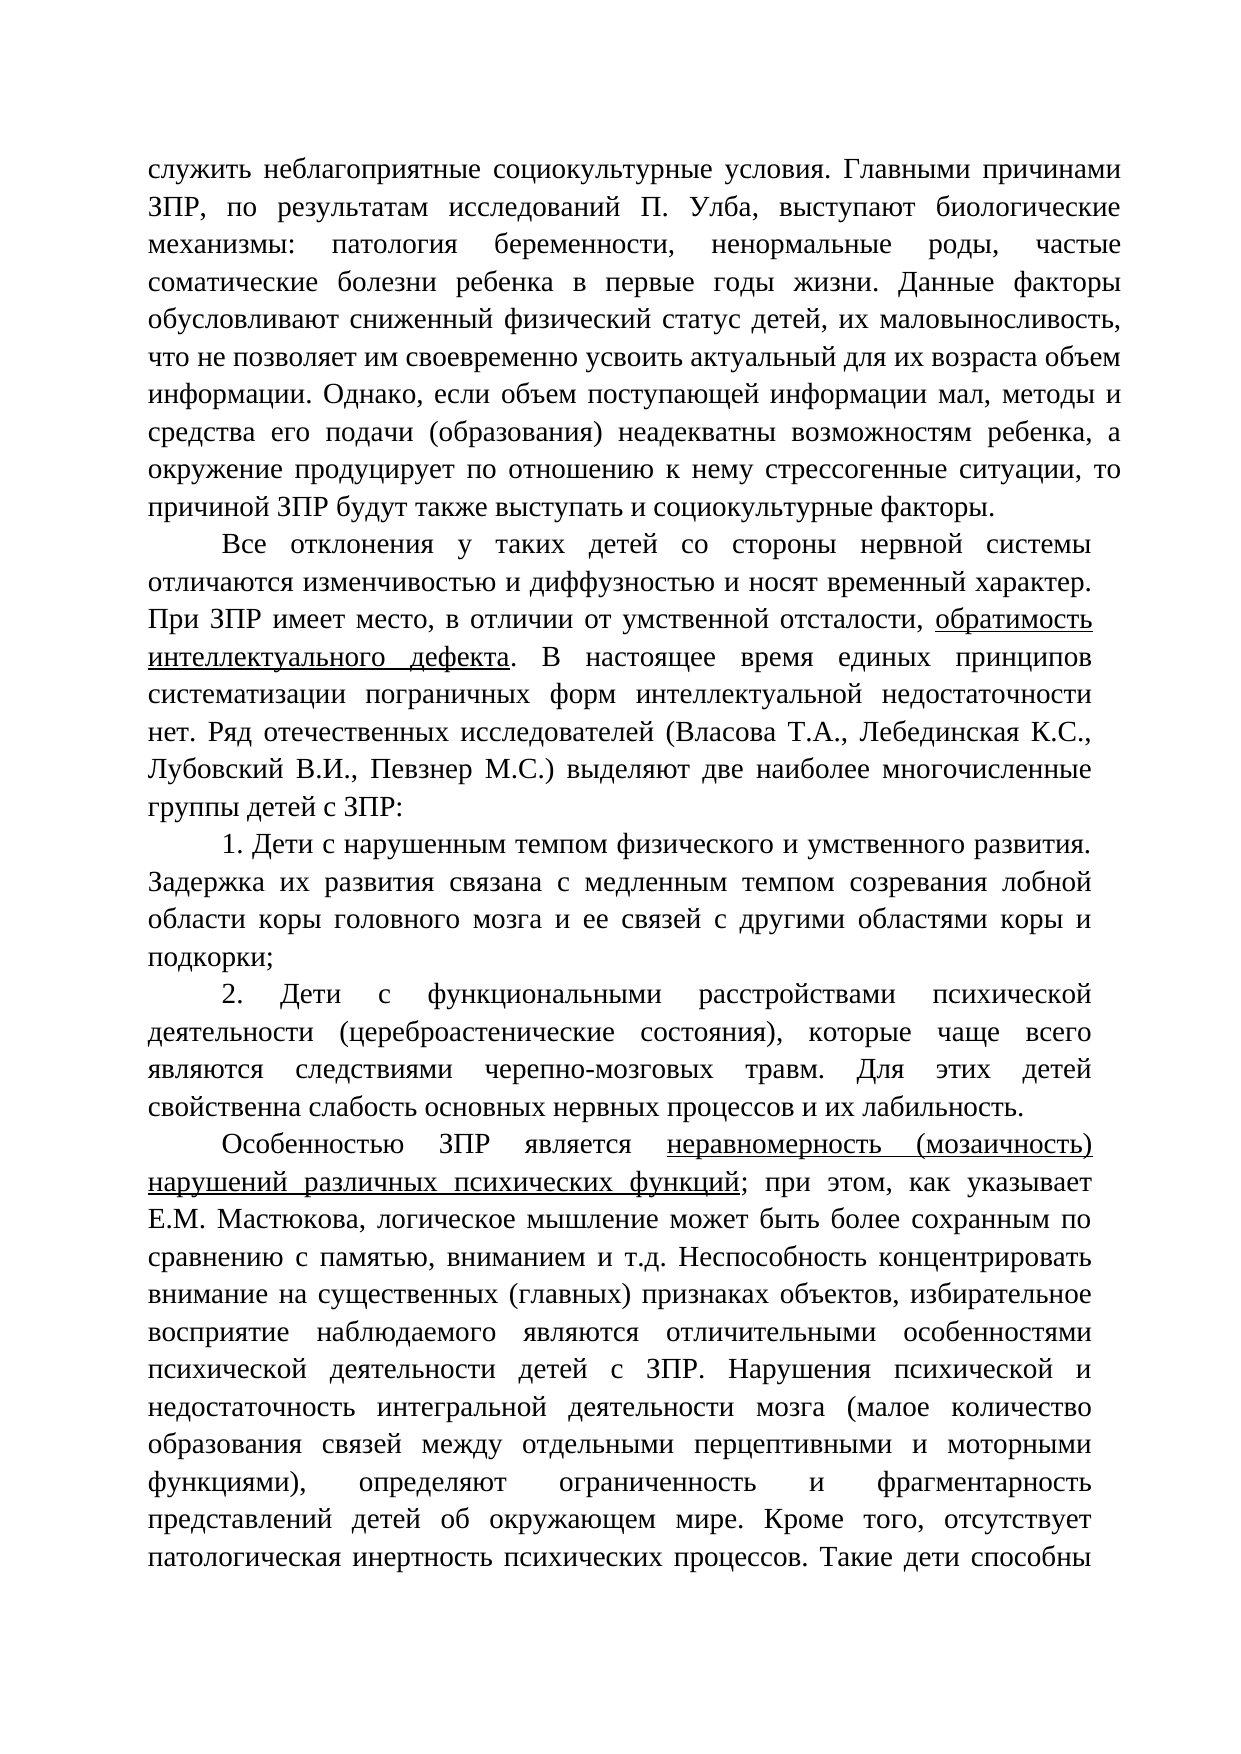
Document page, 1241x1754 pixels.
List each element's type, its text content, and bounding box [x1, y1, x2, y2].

text Все отклонения у таких детей со стороны нервной системы отличаются изменчивостью и диффузностью и носят временный характер. При ЗПР имеет место, в отличии от умственной отсталости, обратимость интеллектуального дефекта. В настоящее время единых принципов систематизации пограничных форм интеллектуальной недостаточности нет. Ряд отечественных исследователей (Власова Т.А., Лебединская К.С., Лубовский В.И., Певзнер М.С.) выделяют две наиболее многочисленные группы детей с ЗПР: [148, 523, 1092, 823]
text 1. Дети с нарушенным темпом физического и умственного развития. Задержка их развития связана с медленным темпом созревания лобной области коры головного мозга и ее связей с другими областями коры и подкорки; [148, 823, 1092, 973]
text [148, 148, 1122, 523]
text 2. Дети с функциональными расстройствами психической деятельности (цереброастенические состояния), которые чаще всего являются следствиями черепно-мозговых травм. Для этих детей свойственна слабость основных нервных процессов и их лабильность. [148, 973, 1092, 1123]
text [148, 1123, 1092, 1573]
